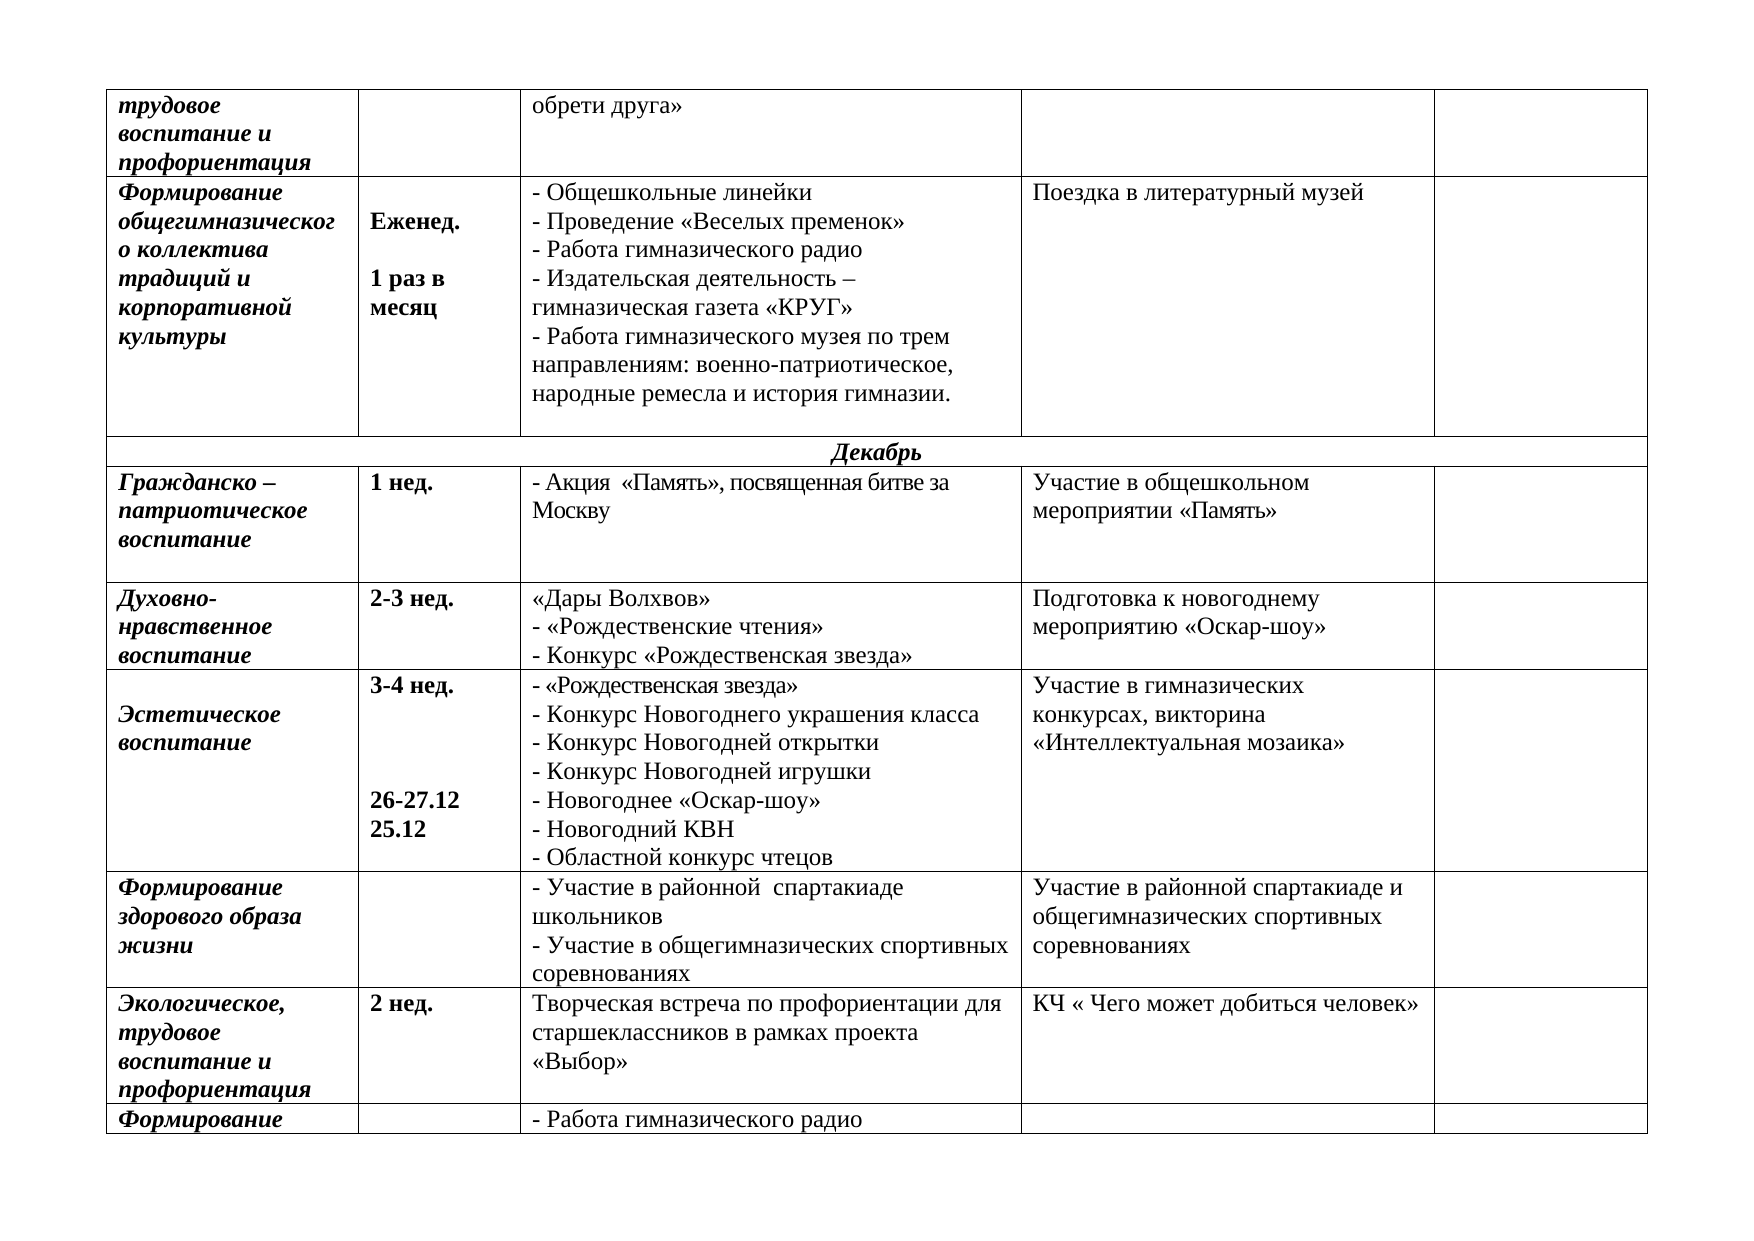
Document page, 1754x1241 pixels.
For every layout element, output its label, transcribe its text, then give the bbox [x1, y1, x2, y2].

table_cell [1435, 583, 1647, 669]
table_cell [1435, 1104, 1647, 1133]
table_cell [359, 90, 520, 176]
table_cell [1435, 177, 1647, 436]
table_cell 2-3 нед. [359, 583, 520, 669]
table_cell [1435, 467, 1647, 582]
table_cell [1435, 90, 1647, 176]
table_cell Формирование здорового образа жизни [107, 872, 358, 987]
table_cell Гражданско –патриотическое воспитание [107, 467, 358, 582]
table_cell КЧ « Чего может добиться человек» [1022, 988, 1434, 1103]
table_cell 2 нед. [359, 988, 520, 1103]
table_cell Эстетическое воспитание [107, 670, 358, 871]
table_cell Еженед. 1 раз в месяц [359, 177, 520, 436]
table_cell 1 нед. [359, 467, 520, 582]
table_cell Творческая встреча по профориентации для старшеклассников в рамках проекта «Выбор» [521, 988, 1021, 1103]
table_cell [359, 1104, 520, 1133]
table_cell - «Рождественская звезда» - Конкурс Новогоднего украшения класса - Конкурс Новогодней открытки - Конкурс Новогодней игрушки - Новогоднее «Оскар-шоу» - Новогодний КВН - Областной конкурс чтецов [521, 670, 1021, 871]
table_cell Формирование общегимназического коллектива традиций и корпоративной культуры [107, 177, 358, 436]
table_cell Поездка в литературный музей [1022, 177, 1434, 436]
table_cell - Акция «Память», посвященная битве за Москву [521, 467, 1021, 582]
table_cell Участие в общешкольном мероприятии «Память» [1022, 467, 1434, 582]
table_cell Экологическое, трудовое воспитание и профориентация [107, 988, 358, 1103]
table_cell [521, 1104, 1021, 1133]
table_cell [1022, 1104, 1434, 1133]
table_cell «Дары Волхвов» - «Рождественские чтения» - Конкурс «Рождественская звезда» [521, 583, 1021, 669]
table_cell 3-4 нед. 26-27.12 25.12 [359, 670, 520, 871]
table_cell Духовно-нравственное воспитание [107, 583, 358, 669]
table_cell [107, 1104, 358, 1133]
table_cell [1435, 670, 1647, 871]
table_cell - Участие в районной спартакиаде школьников - Участие в общегимназических спортивных соревнованиях [521, 872, 1021, 987]
table_cell Подготовка к новогоднему мероприятию «Оскар-шоу» [1022, 583, 1434, 669]
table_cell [521, 90, 1021, 176]
table_cell [1435, 872, 1647, 987]
table_cell Декабрь [107, 437, 1647, 466]
table_cell [1022, 90, 1434, 176]
table_cell [359, 872, 520, 987]
table_cell Участие в гимназических конкурсах, викторина «Интеллектуальная мозаика» [1022, 670, 1434, 871]
table_cell Участие в районной спартакиаде и общегимназических спортивных соревнованиях [1022, 872, 1434, 987]
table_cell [107, 90, 358, 176]
table_cell [1435, 988, 1647, 1103]
table_cell - Общешкольные линейки - Проведение «Веселых пременок» - Работа гимназического радио - Издательская деятельность – гимназическая газета «КРУГ» - Работа гимназического музея по трем направлениям: военно-патриотическое, народные ремесла и история гимназии. [521, 177, 1021, 436]
